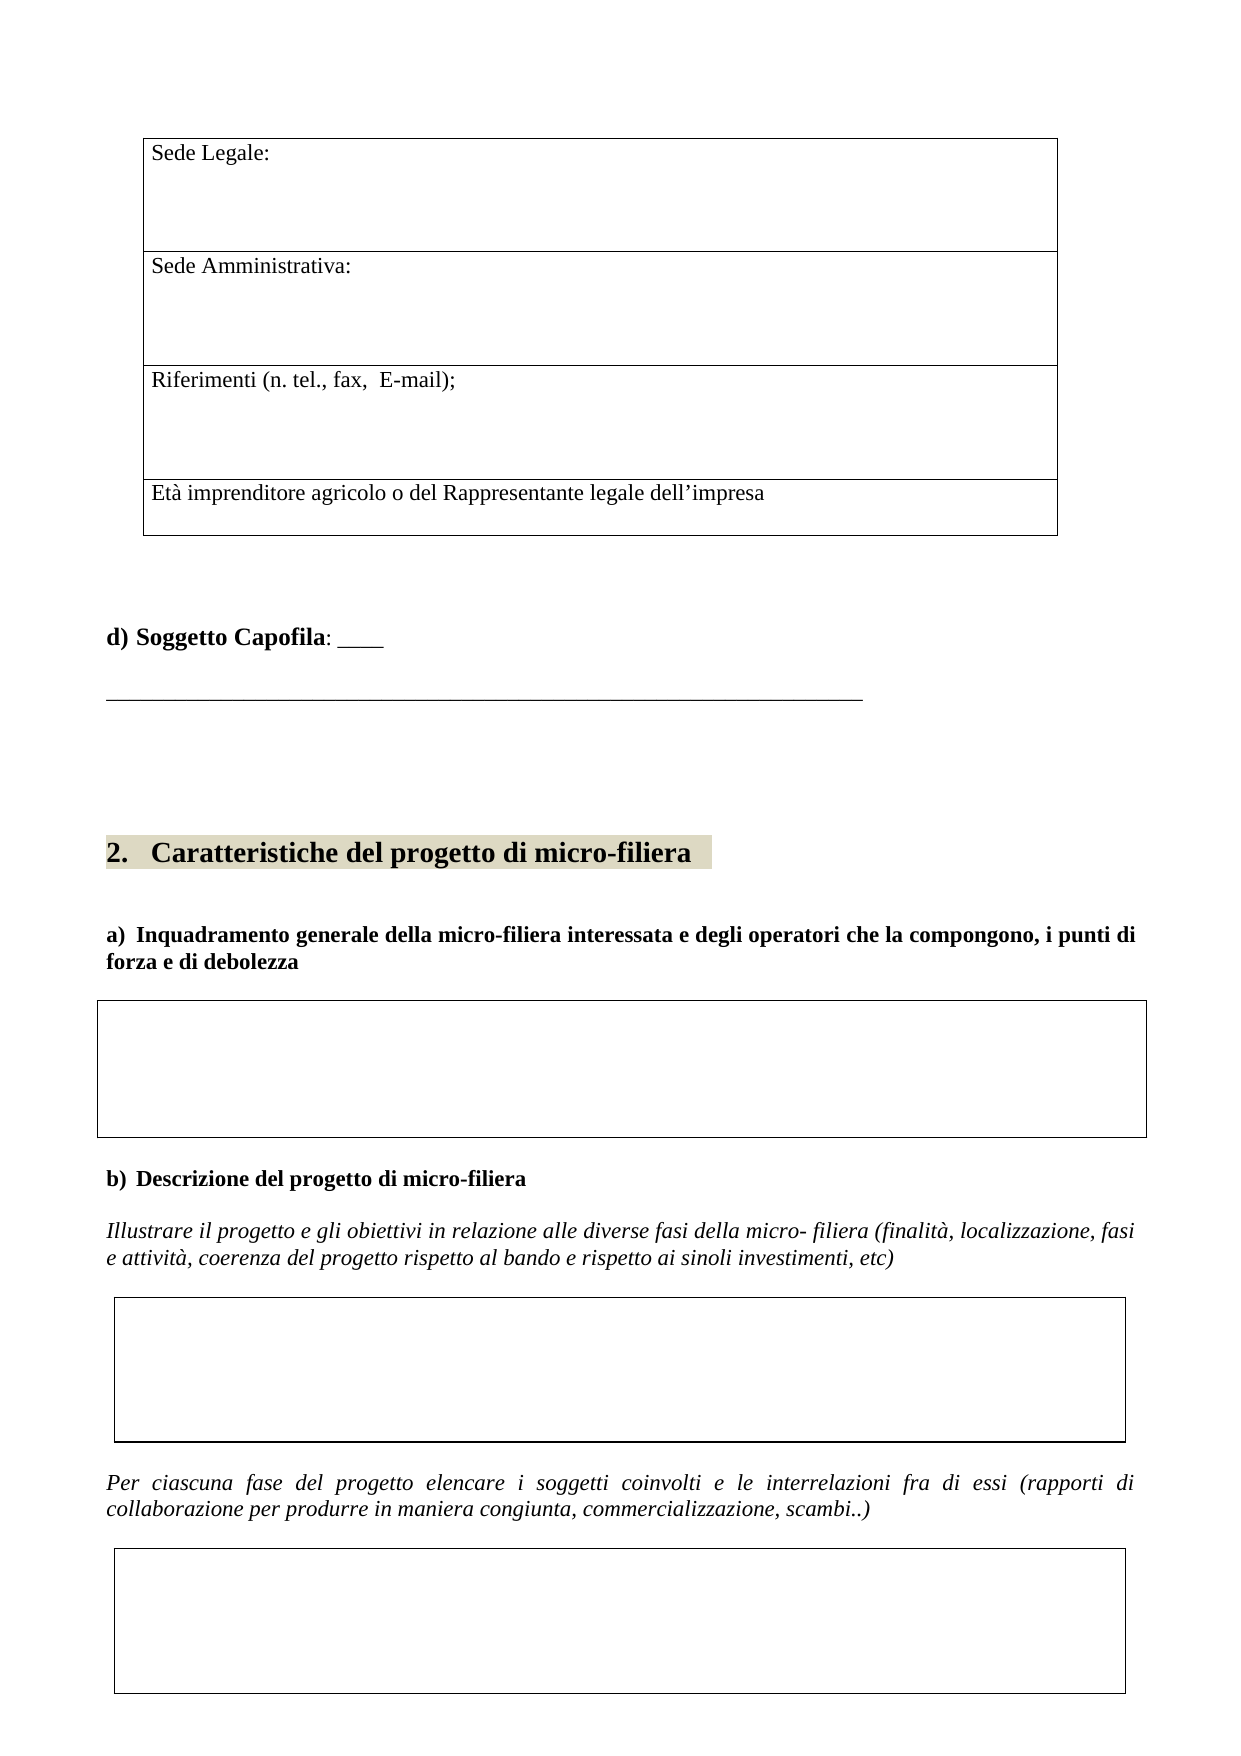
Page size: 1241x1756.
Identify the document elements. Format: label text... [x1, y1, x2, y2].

table_cell Sede Legale: [144, 139, 1057, 251]
table_header [115, 1549, 1125, 1693]
table_cell Riferimenti (n. tel., fax, E-mail); [144, 366, 1057, 478]
text __________________________________________________________________ [106, 677, 1138, 703]
text a) Inquadramento generale della micro-filiera interessata e degli operatori che la compongono, i punti di forza e di debolezza [106, 921, 1138, 974]
text d) Soggetto Capofila: ____ [106, 622, 1138, 651]
text Per ciascuna fase del progetto elencare i soggetti coinvolti e le interrelazioni fra di essi (rapporti di collaborazione per produrre in maniera congiunta, commercializzazione, scambi..) [106, 1469, 1138, 1521]
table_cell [144, 480, 1057, 534]
text Illustrare il progetto e gli obiettivi in relazione alle diverse fasi della micro- filiera (finalità, localizzazione, fasi e attività, coerenza del progetto rispetto al bando e rispetto ai sinoli investimenti, etc) [106, 1217, 1138, 1270]
text b) Descrizione del progetto di micro-filiera [106, 1165, 1138, 1191]
list Caratteristiche del progetto di micro-filiera [106, 835, 712, 869]
table_header [115, 1298, 1125, 1441]
table_cell Sede Amministrativa: [144, 252, 1057, 365]
